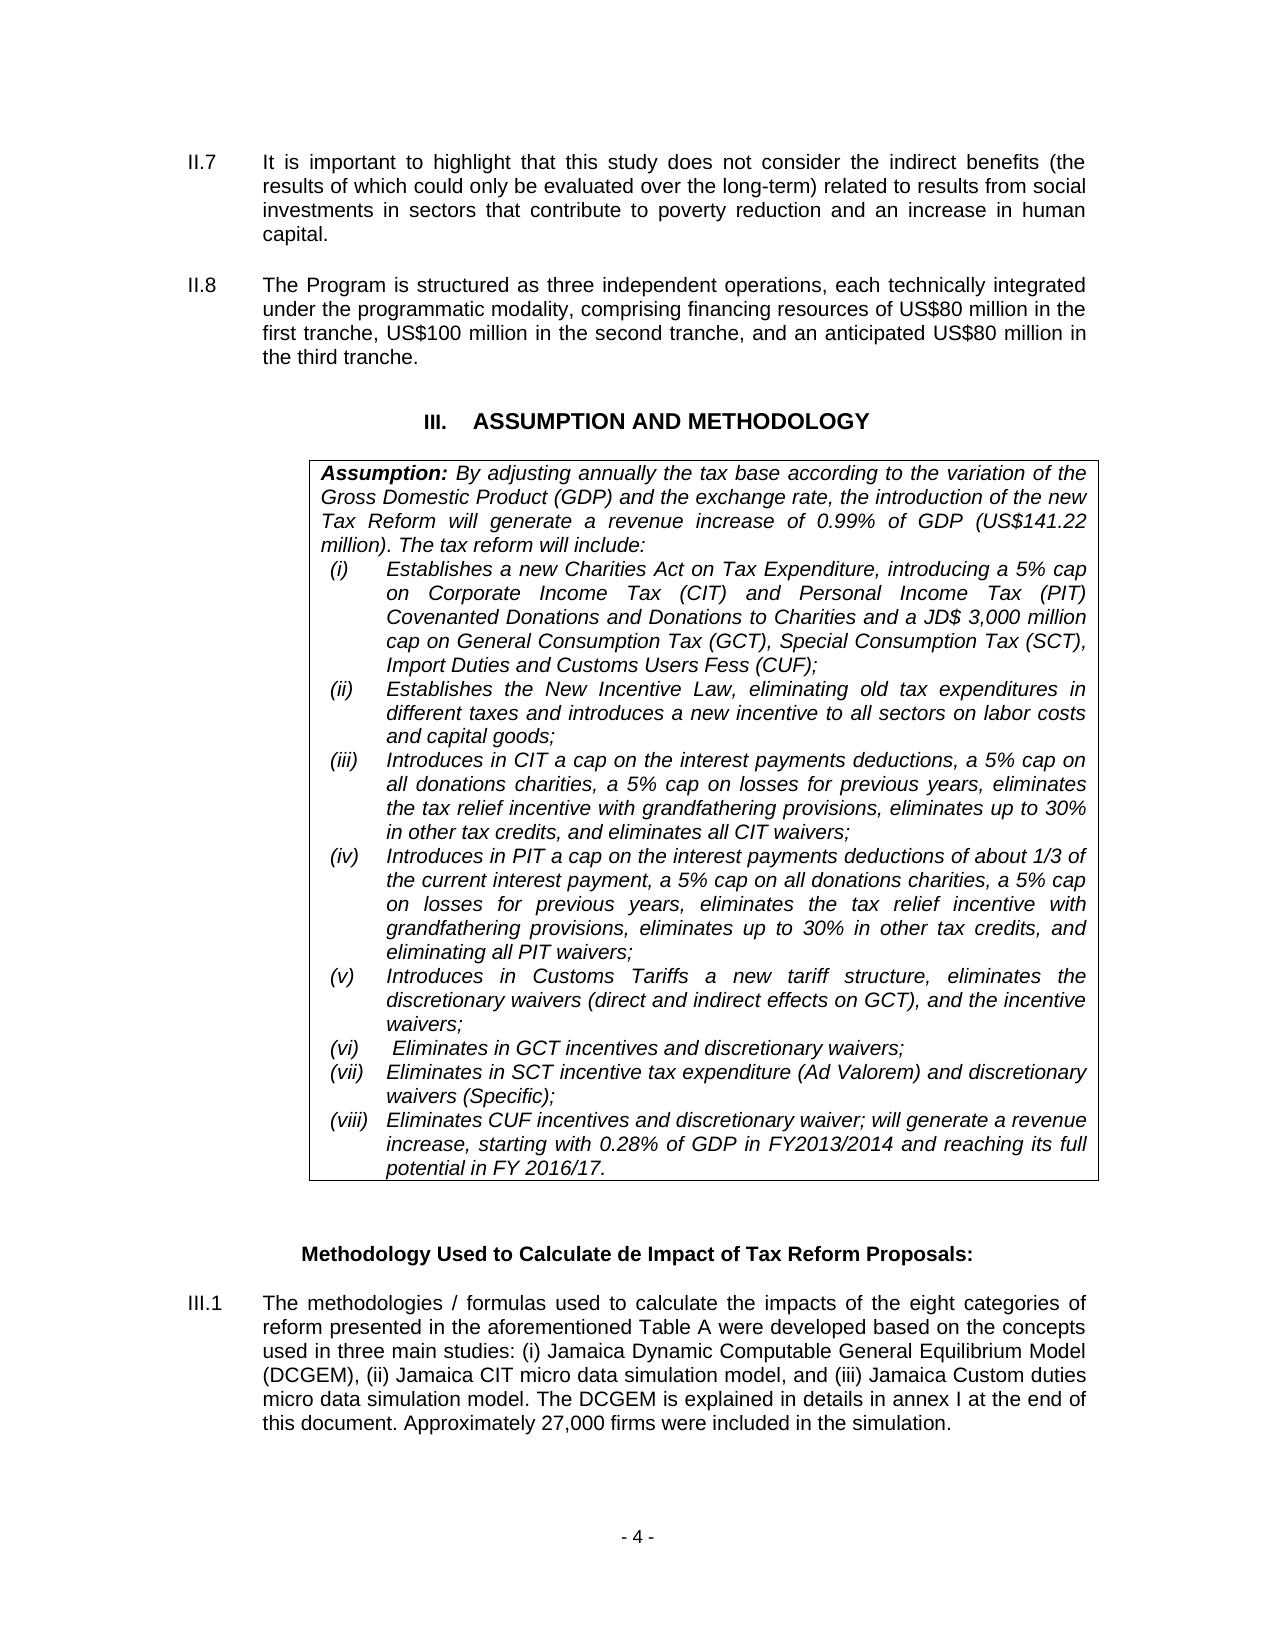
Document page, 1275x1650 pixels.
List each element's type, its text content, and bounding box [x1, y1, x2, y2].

table_header Assumption: By adjusting annually the tax base according to the variation of the Gross Domestic Product (GDP) and the exchange rate, the introduction of the new Tax Reform will generate a revenue increase of 0.99% of GDP (US$141.22 million). The tax reform will include: Establishes a new Charities Act on Tax Expenditure, introducing a 5% cap on Corporate Income Tax (CIT) and Personal Income Tax (PIT) Covenanted Donations and Donations to Charities and a JD$ 3,000 million cap on General Consumption Tax (GCT), Special Consumption Tax (SCT), Import Duties and Customs Users Fess (CUF); Establishes the New Incentive Law, eliminating old tax expenditures in different taxes and introduces a new incentive to all sectors on labor costs and capital goods; Introduces in CIT a cap on the interest payments deductions, a 5% cap on all donations charities, a 5% cap on losses for previous years, eliminates the tax relief incentive with grandfathering provisions, eliminates up to 30% in other tax credits, and eliminates all CIT waivers; Introduces in PIT a cap on the interest payments deductions of about 1/3 of the current interest payment, a 5% cap on all donations charities, a 5% cap on losses for previous years, eliminates the tax relief incentive with grandfathering provisions, eliminates up to 30% in other tax credits, and eliminating all PIT waivers; Introduces in Customs Tariffs a new tariff structure, eliminates the discretionary waivers (direct and indirect effects on GCT), and the incentive waivers; Eliminates in GCT incentives and discretionary waivers; Eliminates in SCT incentive tax expenditure (Ad Valorem) and discretionary waivers (Specific); Eliminates CUF incentives and discretionary waiver; will generate a revenue increase, starting with 0.28% of GDP in FY2013/2014 and reaching its full potential in FY 2016/17. [310, 461, 1098, 1179]
text The methodologies / formulas used to calculate the impacts of the eight categories of reform presented in the aforementioned Table A were developed based on the concepts used in three main studies: (i) Jamaica Dynamic Computable General Equilibrium Model (DCGEM), (ii) Jamaica CIT micro data simulation model, and (iii) Jamaica Custom duties micro data simulation model. The DCGEM is explained in details in annex I at the end of this document. Approximately 27,000 firms were included in the simulation. [187, 1291, 1087, 1435]
subtitle Methodology Used to Calculate de Impact of Tax Reform Proposals: [187, 1242, 1087, 1266]
text ASSUMPTION AND METHODOLOGY [187, 408, 1087, 435]
text The Program is structured as three independent operations, each technically integrated under the programmatic modality, comprising financing resources of US$80 million in the first tranche, US$100 million in the second tranche, and an anticipated US$80 million in the third tranche. [187, 273, 1087, 369]
text It is important to highlight that this study does not consider the indirect benefits (the results of which could only be evaluated over the long-term) related to results from social investments in sectors that contribute to poverty reduction and an increase in human capital. [187, 150, 1087, 246]
